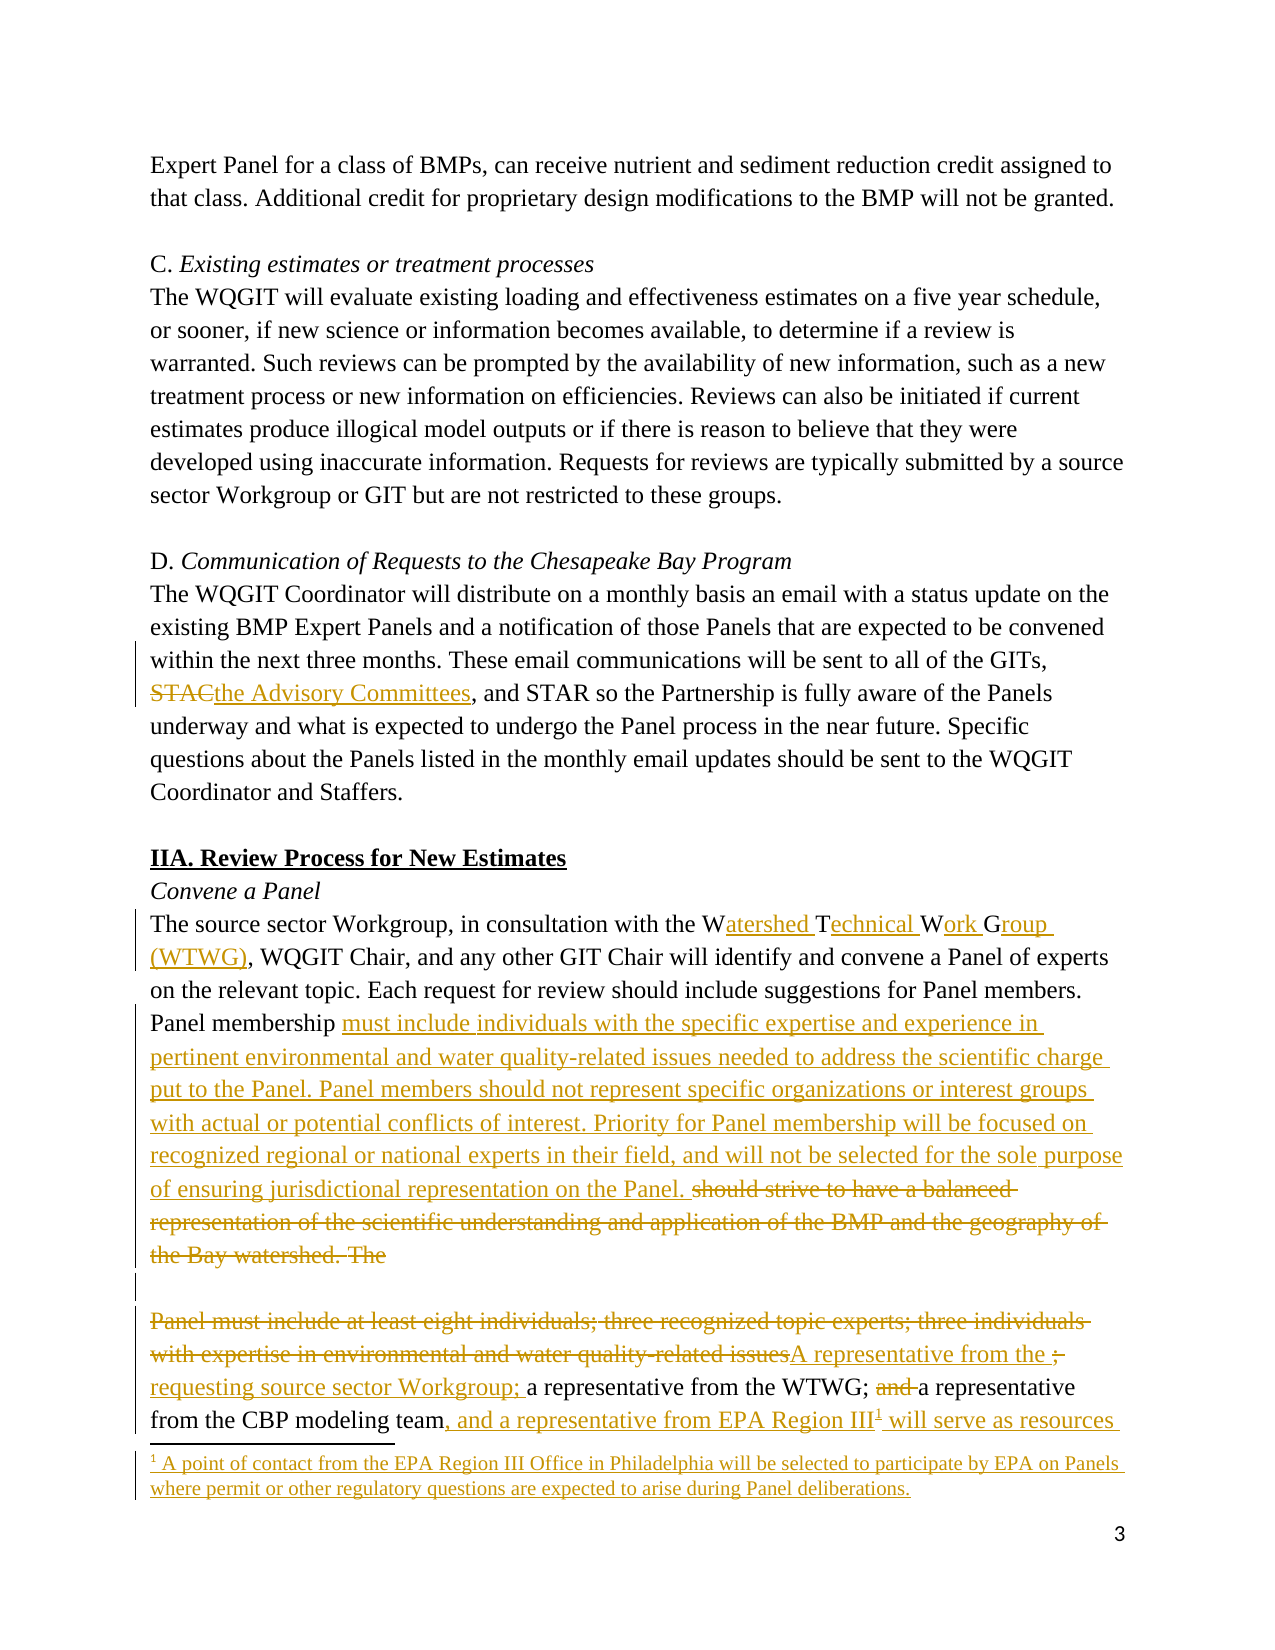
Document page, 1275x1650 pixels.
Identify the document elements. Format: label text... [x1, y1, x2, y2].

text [150, 150, 1125, 212]
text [150, 1306, 1125, 1433]
text D. Communication of Requests to the Chesapeake Bay Program [150, 546, 1125, 575]
text The WQGIT Coordinator will distribute on a monthly basis an email with a status update on the existing BMP Expert Panels and a notification of those Panels that are expected to be convened within the next three months. These email communications will be sent to all of the GITs, , and STAR so the Partnership is fully aware of the Panels underway and what is expected to undergo the Panel process in the near future. Specific questions about the Panels listed in the monthly email updates should be sent to the WQGIT Coordinator and Staffers. [150, 579, 1125, 806]
text Convene a Panel [150, 876, 1125, 905]
text C. Existing estimates or treatment processes [150, 249, 1125, 278]
text The WQGIT will evaluate existing loading and effectiveness estimates on a five year schedule, or sooner, if new science or information becomes available, to determine if a review is warranted. Such reviews can be prompted by the availability of new information, such as a new treatment process or new information on efficiencies. Reviews can also be initiated if current estimates produce illogical model outputs or if there is reason to believe that they were developed using inaccurate information. Requests for reviews are typically submitted by a source sector Workgroup or GIT but are not restricted to these groups. [150, 282, 1125, 509]
text IIA. Review Process for New Estimates [150, 843, 1125, 872]
text The source sector Workgroup, in consultation with the WTWG, WQGIT Chair, and any other GIT Chair will identify and convene a Panel of experts on the relevant topic. Each request for review should include suggestions for Panel members. Panel membership [150, 909, 1125, 1268]
